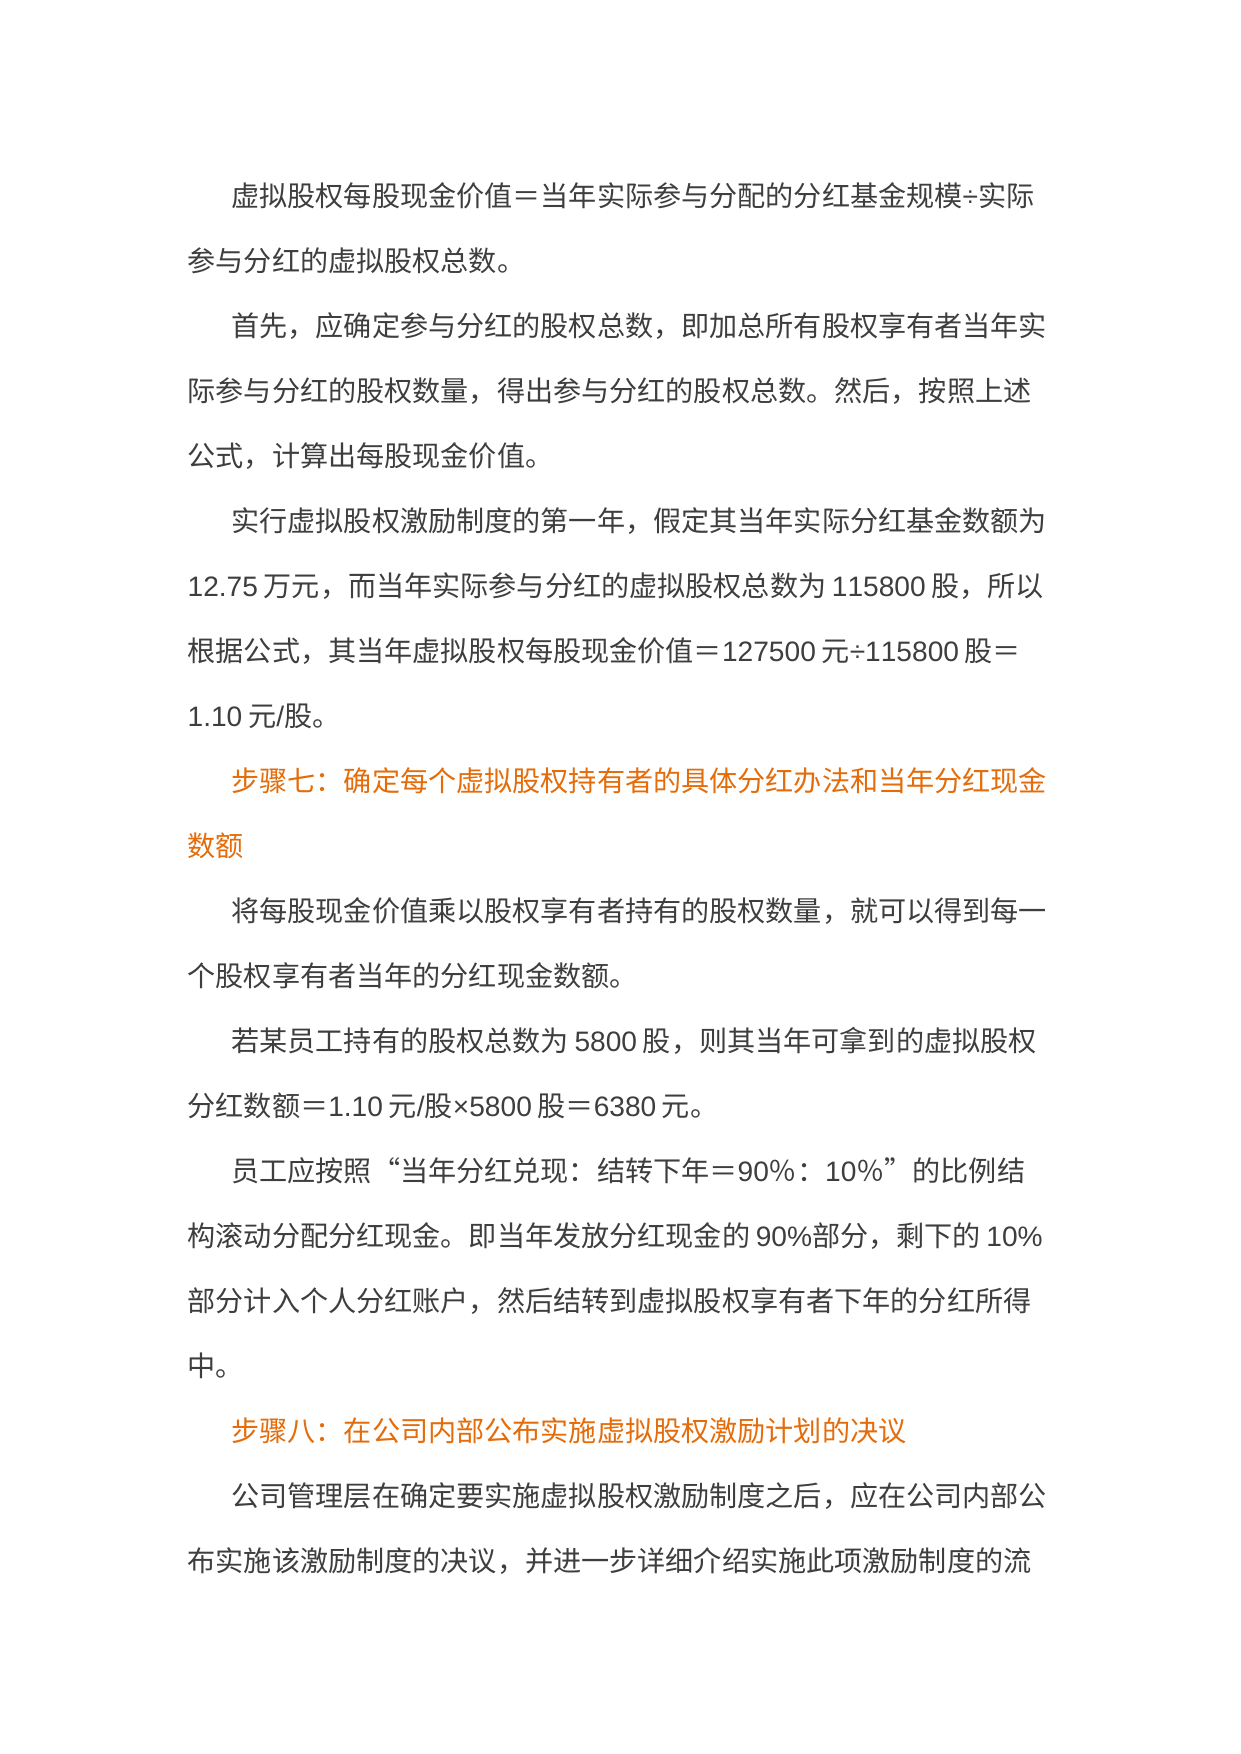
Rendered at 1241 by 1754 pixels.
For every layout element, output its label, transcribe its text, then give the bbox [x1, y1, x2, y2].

text 虚拟股权每股现金价值＝当年实际参与分配的分红基金规模÷实际参与分红的虚拟股权总数。 [187, 162, 1053, 292]
text 实行虚拟股权激励制度的第一年，假定其当年实际分红基金数额为12.75万元，而当年实际参与分红的虚拟股权总数为115800股，所以根据公式，其当年虚拟股权每股现金价值＝127500元÷115800股＝1.10元/股。 [187, 487, 1053, 747]
text 若某员工持有的股权总数为5800股，则其当年可拿到的虚拟股权分红数额＝1.10元/股×5800股＝6380元。 [187, 1007, 1053, 1137]
text 将每股现金价值乘以股权享有者持有的股权数量，就可以得到每一个股权享有者当年的分红现金数额。 [187, 877, 1053, 1007]
text 员工应按照“当年分红兑现：结转下年＝90％：10％”的比例结构滚动分配分红现金。即当年发放分红现金的90%部分，剩下的10%部分计入个人分红账户，然后结转到虚拟股权享有者下年的分红所得中。 [187, 1137, 1053, 1397]
text 首先，应确定参与分红的股权总数，即加总所有股权享有者当年实际参与分红的股权数量，得出参与分红的股权总数。然后，按照上述公式，计算出每股现金价值。 [187, 292, 1053, 487]
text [187, 1462, 1053, 1592]
text 步骤八：在公司内部公布实施虚拟股权激励计划的决议 [187, 1397, 1053, 1462]
text 步骤七：确定每个虚拟股权持有者的具体分红办法和当年分红现金数额 [187, 747, 1053, 877]
